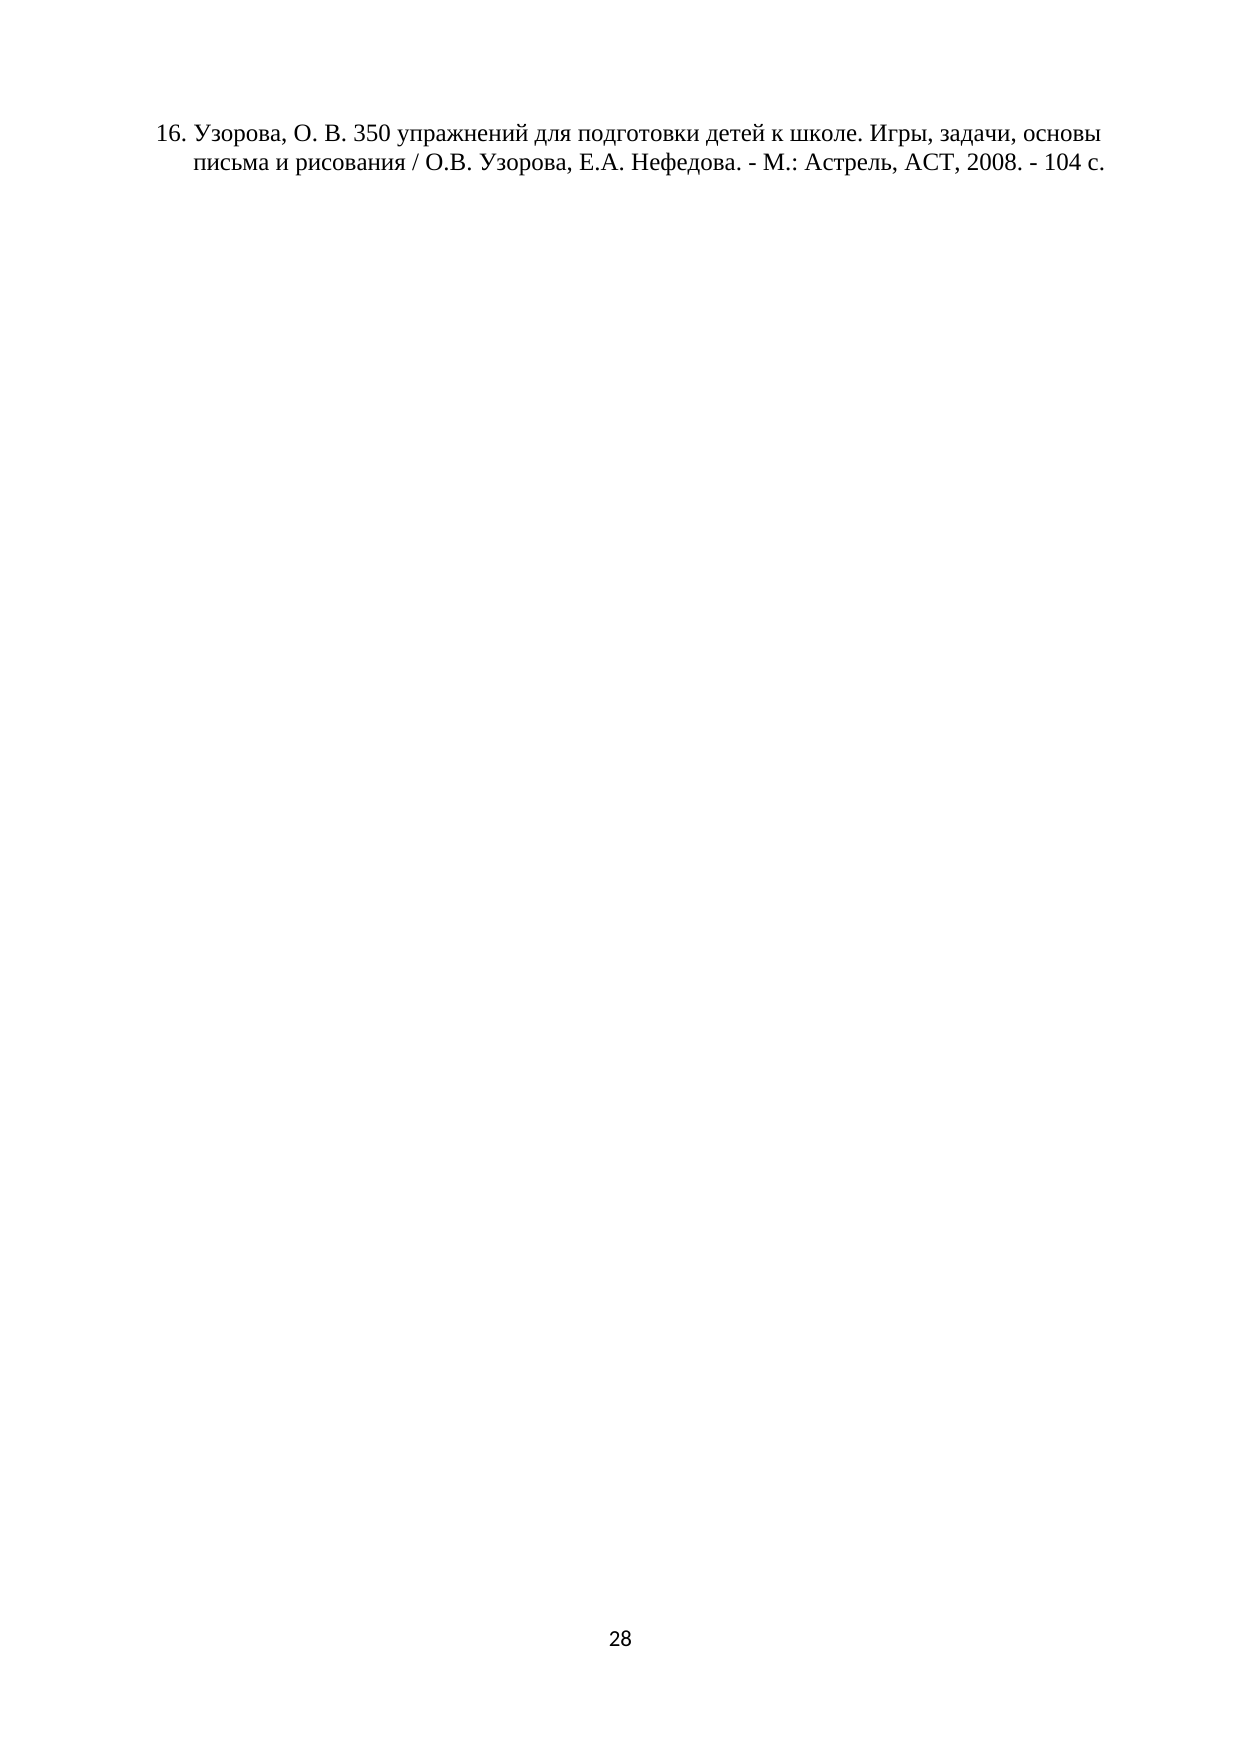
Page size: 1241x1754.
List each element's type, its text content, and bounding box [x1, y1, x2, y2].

list Узорова, О. В. 350 упражнений для подготовки детей к школе. Игры, задачи, основы письма и рисования / О.В. Узорова, Е.А. Нефедова. - М.: Астрель, АСТ, 2008. - 104 c. [156, 118, 1122, 176]
